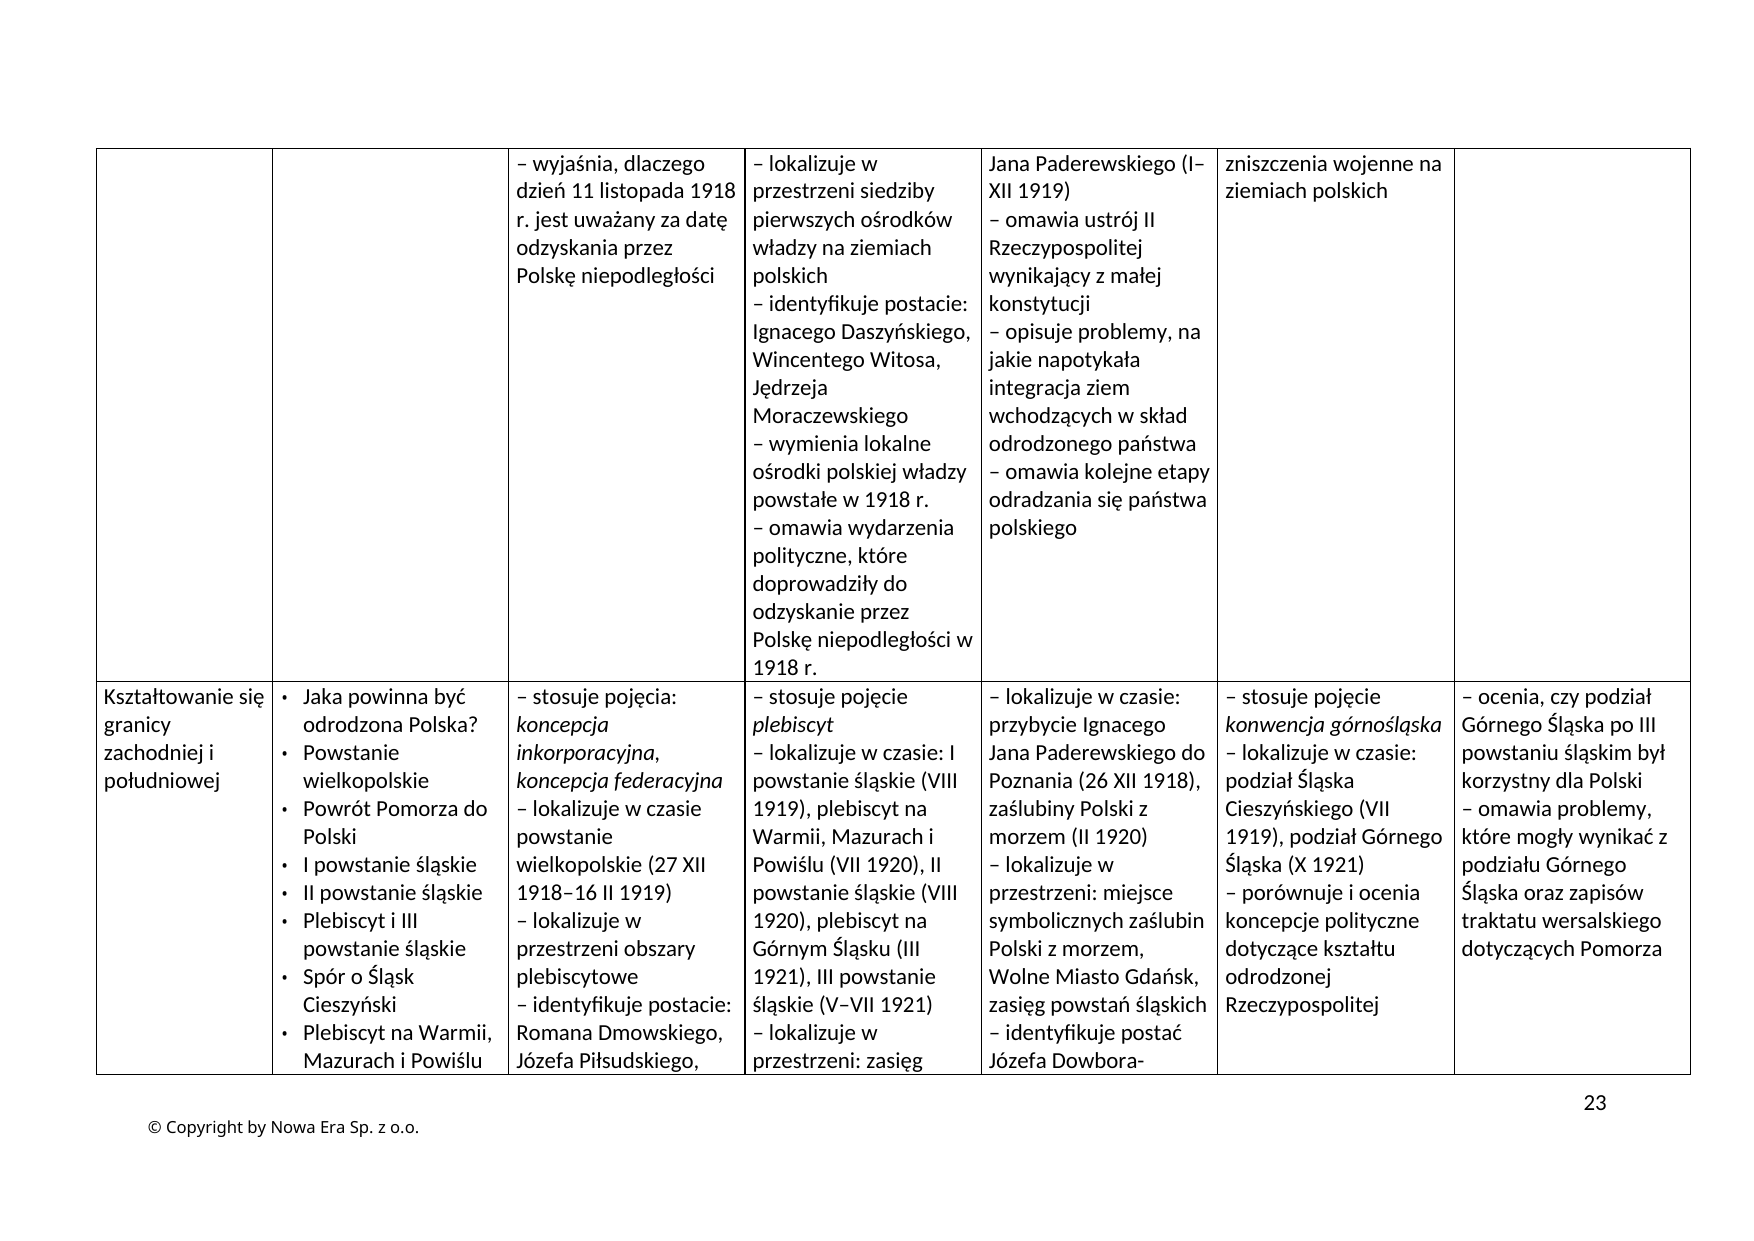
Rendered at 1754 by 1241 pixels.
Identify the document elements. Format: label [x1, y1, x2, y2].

table_cell [509, 682, 744, 1074]
table_cell [1218, 149, 1454, 681]
table_cell [97, 149, 272, 681]
table_cell [273, 149, 508, 681]
table_cell [97, 682, 272, 1074]
table_cell [1455, 682, 1690, 1074]
table_cell [746, 149, 981, 681]
table_cell [982, 682, 1217, 1074]
table_cell [1455, 149, 1690, 681]
table_cell [1218, 682, 1454, 1074]
table_cell [746, 682, 981, 1074]
table_cell [982, 149, 1217, 681]
table_cell [273, 682, 508, 1074]
table_cell [509, 149, 744, 681]
